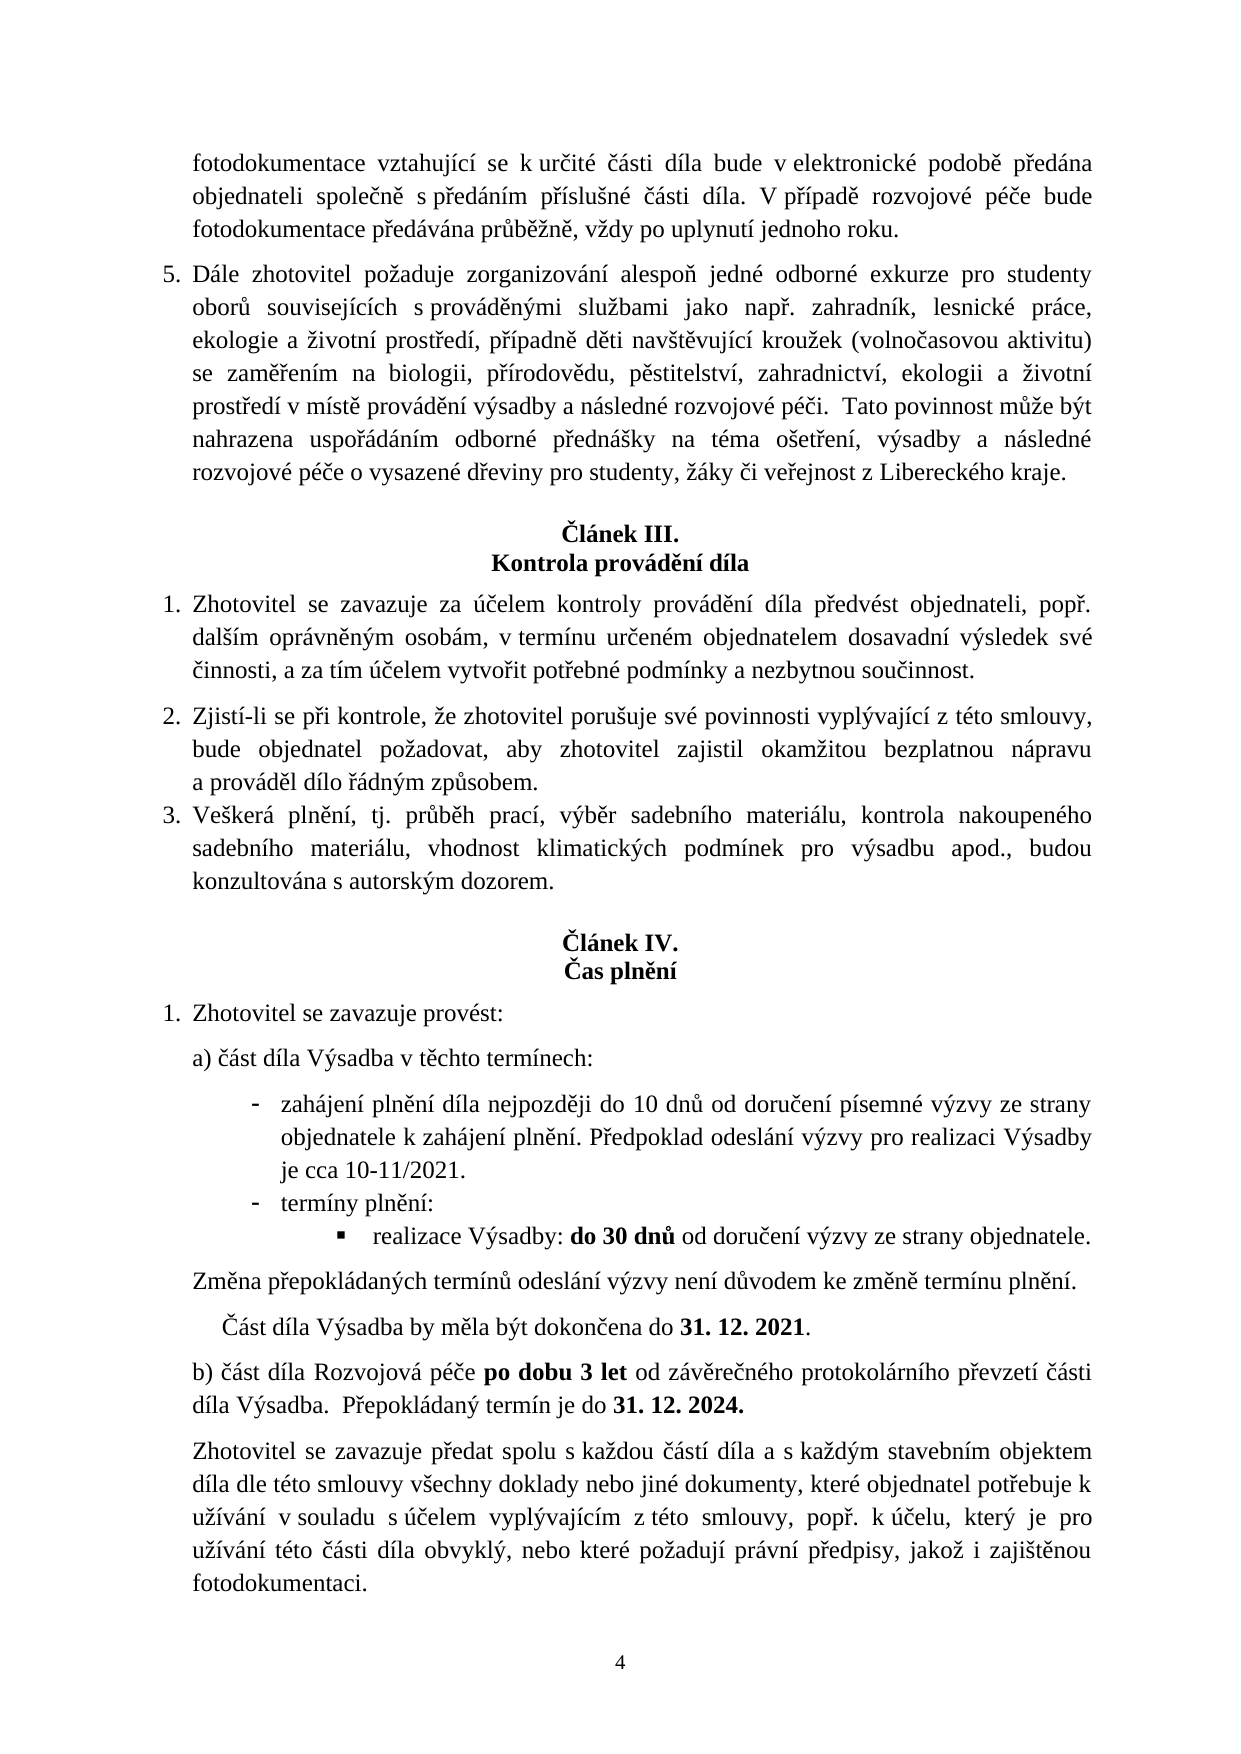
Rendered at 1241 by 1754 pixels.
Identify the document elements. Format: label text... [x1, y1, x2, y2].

list realizace Výsadby: do 30 dnů od doručení výzvy ze strany objednatele. [335, 1221, 1092, 1249]
list termíny plnění: [251, 1188, 1092, 1216]
text Změna přepokládaných termínů odeslání výzvy není důvodem ke změně termínu plnění. [192, 1266, 1092, 1295]
text b) část díla Rozvojová péče po dobu 3 let od závěrečného protokolárního převzetí části díla Výsadba. Přepokládaný termín je do 31. 12. 2024. [192, 1357, 1092, 1419]
text a) část díla Výsadba v těchto termínech: [192, 1043, 1092, 1072]
text Kontrola provádění díla [148, 548, 1092, 577]
text Část díla Výsadba by měla být dokončena do 31. 12. 2021. [192, 1312, 1092, 1341]
text Článek III. [148, 519, 1092, 548]
text Článek IV. Čas plnění [148, 928, 1092, 985]
list Zhotovitel se zavazuje za účelem kontroly provádění díla předvést objednateli, popř. dalším oprávněným osobám, v termínu určeném objednatelem dosavadní výsledek své činnosti, a za tím účelem vytvořit potřebné podmínky a nezbytnou součinnost. [162, 589, 1092, 684]
list zahájení plnění díla nejpozději do 10 dnů od doručení písemné výzvy ze strany objednatele k zahájení plnění. Předpoklad odeslání výzvy pro realizaci Výsadby je cca 10-11/2021. [251, 1089, 1092, 1183]
list Dále zhotovitel požaduje zorganizování alespoň jedné odborné exkurze pro studenty oborů souvisejících s prováděnými službami jako např. zahradník, lesnické práce, ekologie a životní prostředí, případně děti navštěvující kroužek (volnočasovou aktivitu) se zaměřením na biologii, přírodovědu, pěstitelství, zahradnictví, ekologii a životní prostředí v místě provádění výsadby a následné rozvojové péči. Tato povinnost může být nahrazena uspořádáním odborné přednášky na téma ošetření, výsadby a následné rozvojové péče o vysazené dřeviny pro studenty, žáky či veřejnost z Libereckého kraje. [162, 259, 1092, 486]
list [162, 148, 1092, 242]
list Zhotovitel se zavazuje provést: [162, 998, 1092, 1026]
list Veškerá plnění, tj. průběh prací, výběr sadebního materiálu, kontrola nakoupeného sadebního materiálu, vhodnost klimatických podmínek pro výsadbu apod., budou konzultována s autorským dozorem. [162, 800, 1092, 894]
list Zjistí-li se při kontrole, že zhotovitel porušuje své povinnosti vyplývající z této smlouvy, bude objednatel požadovat, aby zhotovitel zajistil okamžitou bezplatnou nápravu a prováděl dílo řádným způsobem. [162, 701, 1092, 796]
text Zhotovitel se zavazuje předat spolu s každou částí díla a s každým stavebním objektem díla dle této smlouvy všechny doklady nebo jiné dokumenty, které objednatel potřebuje k užívání v souladu s účelem vyplývajícím z této smlouvy, popř. k účelu, který je pro užívání této části díla obvyklý, nebo které požadují právní předpisy, jakož i zajištěnou fotodokumentaci. [192, 1436, 1092, 1597]
